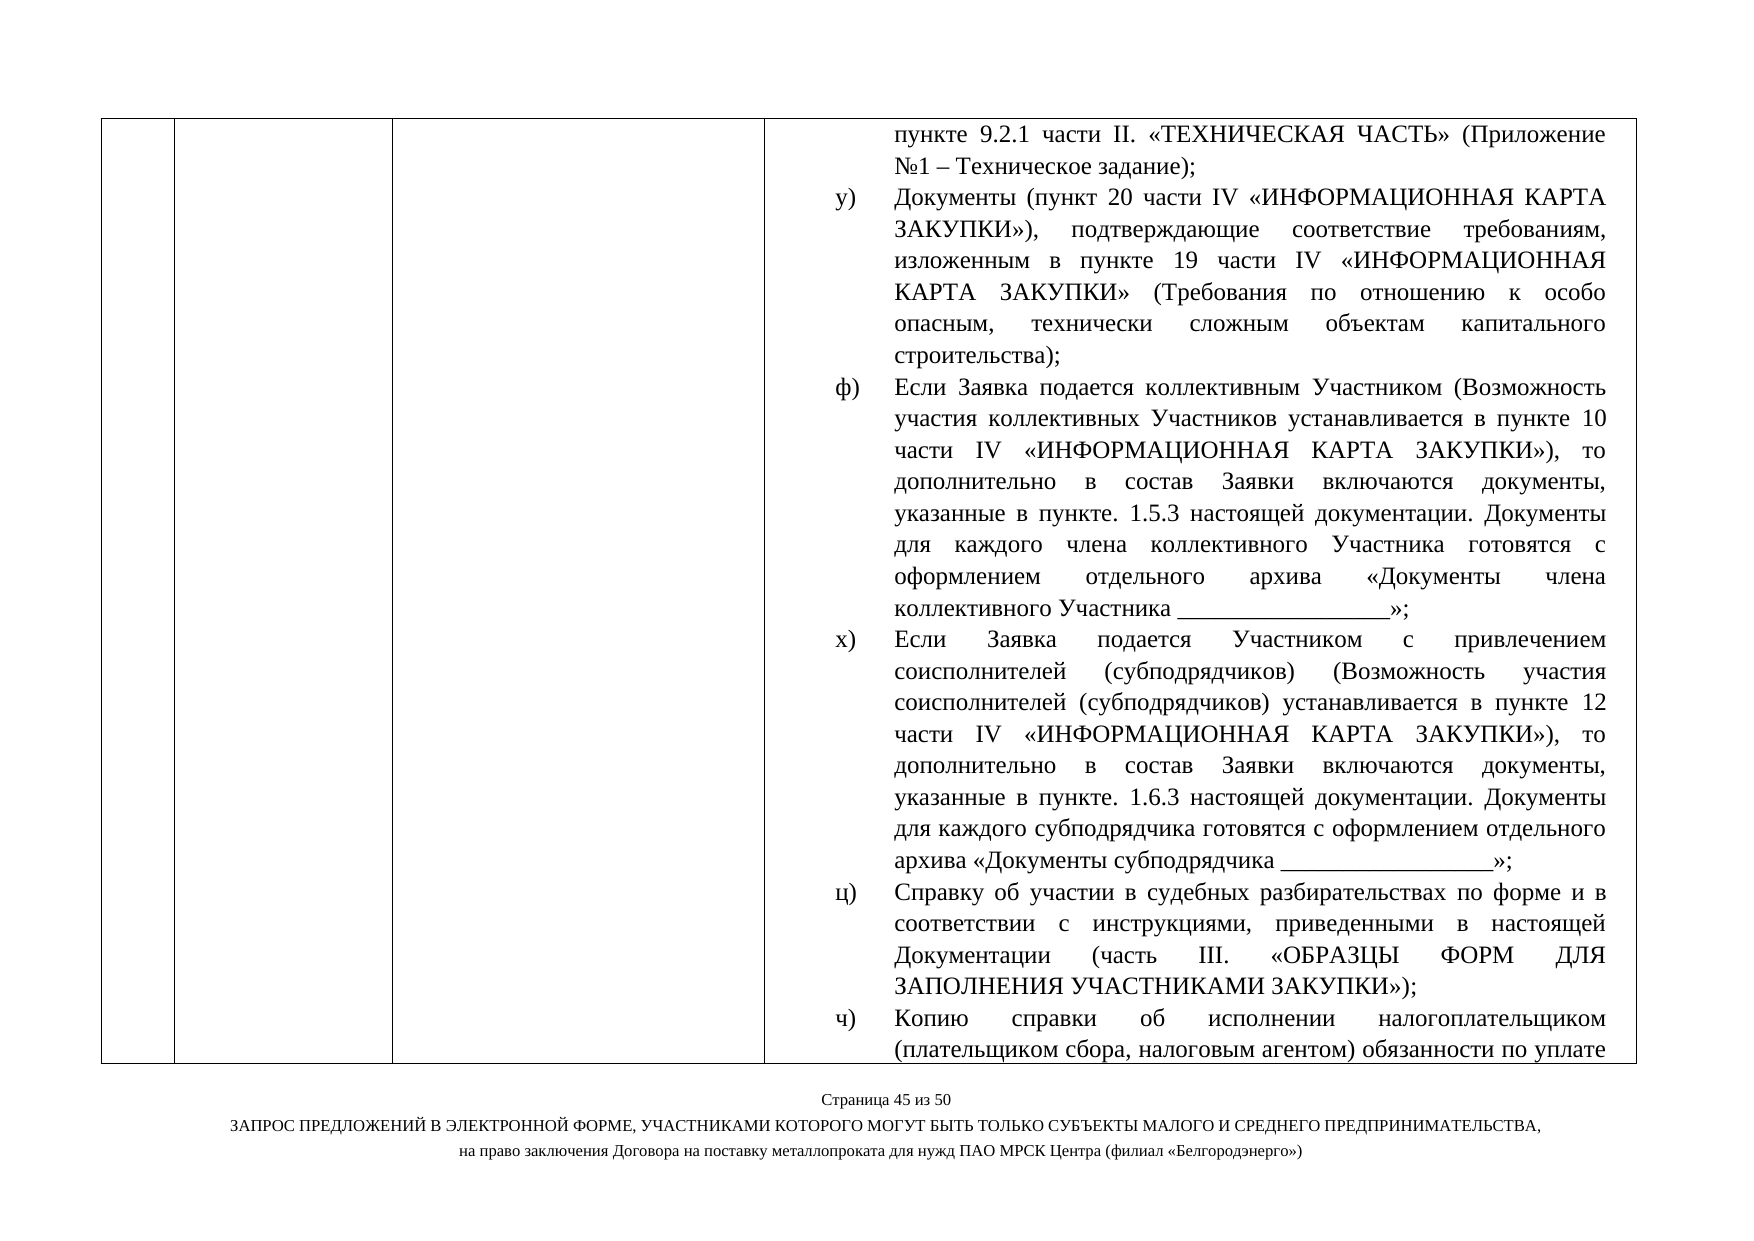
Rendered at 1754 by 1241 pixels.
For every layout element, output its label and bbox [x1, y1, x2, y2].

table_cell [393, 119, 764, 1063]
table_cell [175, 119, 392, 1063]
table_cell [102, 119, 174, 1063]
table_cell [765, 119, 1636, 1063]
